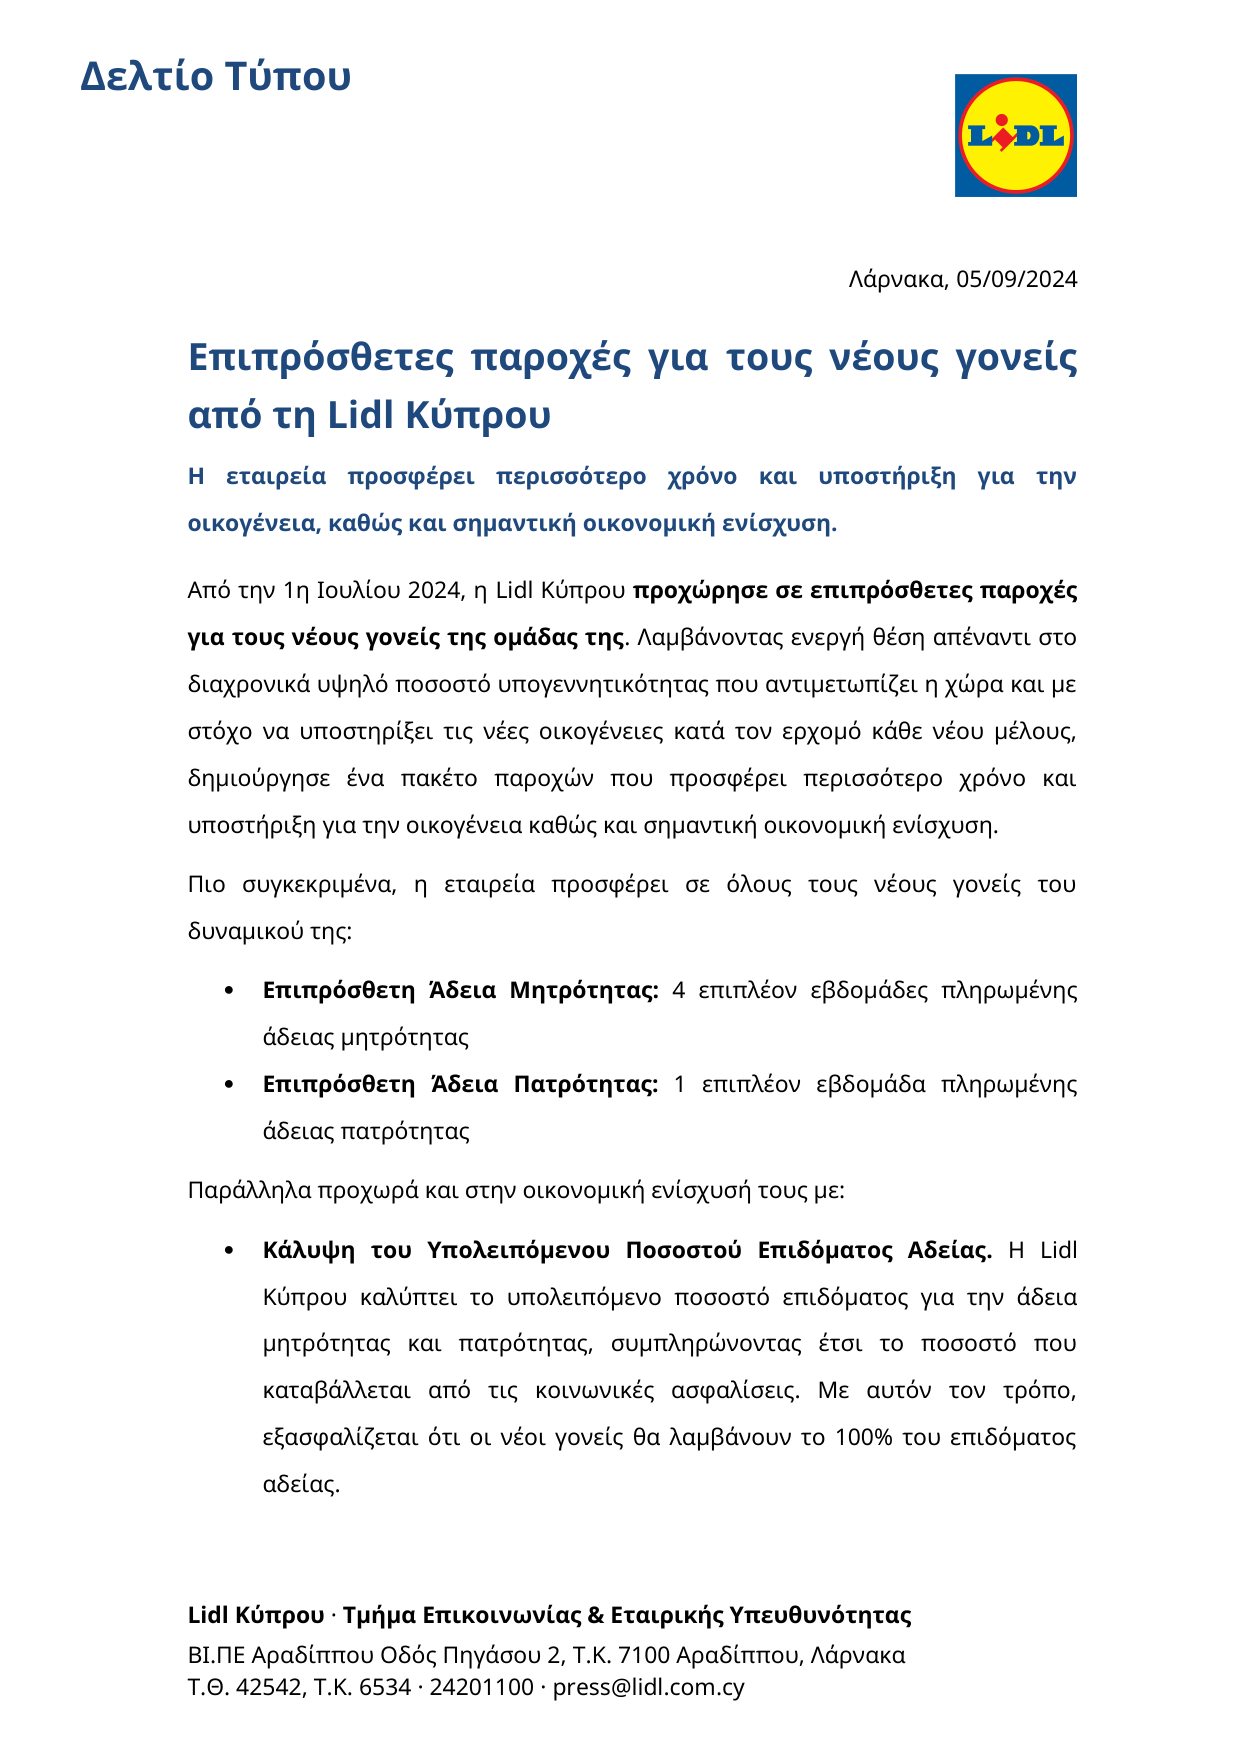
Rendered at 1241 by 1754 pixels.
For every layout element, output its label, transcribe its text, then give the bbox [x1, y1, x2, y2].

text Από την 1η Ιουλίου 2024, η Lidl Κύπρου προχώρησε σε επιπρόσθετες παροχές για τους νέους γονείς της ομάδας της. Λαμβάνοντας ενεργή θέση απέναντι στο διαχρονικά υψηλό ποσοστό υπογεννητικότητας που αντιμετωπίζει η χώρα και με στόχο να υποστηρίξει τις νέες οικογένειες κατά τον ερχομό κάθε νέου μέλους, δημιούργησε ένα πακέτο παροχών που προσφέρει περισσότερο χρόνο και υποστήριξη για την οικογένεια καθώς και σημαντική οικονομική ενίσχυση. [187, 574, 1078, 840]
list Επιπρόσθετη Άδεια Πατρότητας: 1 επιπλέον εβδομάδα πληρωμένης άδειας πατρότητας [225, 1068, 1078, 1146]
text Πιο συγκεκριμένα, η εταιρεία προσφέρει σε όλους τους νέους γονείς του δυναμικού της: [187, 868, 1078, 946]
text Λάρνακα, 05/09/2024 [187, 263, 1078, 294]
text Επιπρόσθετες παροχές για τους νέους γονείς από τη Lidl Κύπρου [187, 330, 1078, 439]
list Κάλυψη του Υπολειπόμενου Ποσοστού Επιδόματος Αδείας. Η Lidl Κύπρου καλύπτει το υπολειπόμενο ποσοστό επιδόματος για την άδεια μητρότητας και πατρότητας, συμπληρώνοντας έτσι το ποσοστό που καταβάλλεται από τις κοινωνικές ασφαλίσεις. Με αυτόν τον τρόπο, εξασφαλίζεται ότι οι νέοι γονείς θα λαμβάνουν το 100% του επιδόματος αδείας. [225, 1234, 1078, 1499]
text Παράλληλα προχωρά και στην οικονομική ενίσχυσή τους με: [187, 1174, 1078, 1206]
list Επιπρόσθετη Άδεια Μητρότητας: 4 επιπλέον εβδομάδες πληρωμένης άδειας μητρότητας [225, 974, 1078, 1052]
text Η εταιρεία προσφέρει περισσότερο χρόνο και υποστήριξη για την οικογένεια, καθώς και σημαντική οικονομική ενίσχυση. [187, 460, 1078, 538]
picture [954, 73, 1078, 198]
